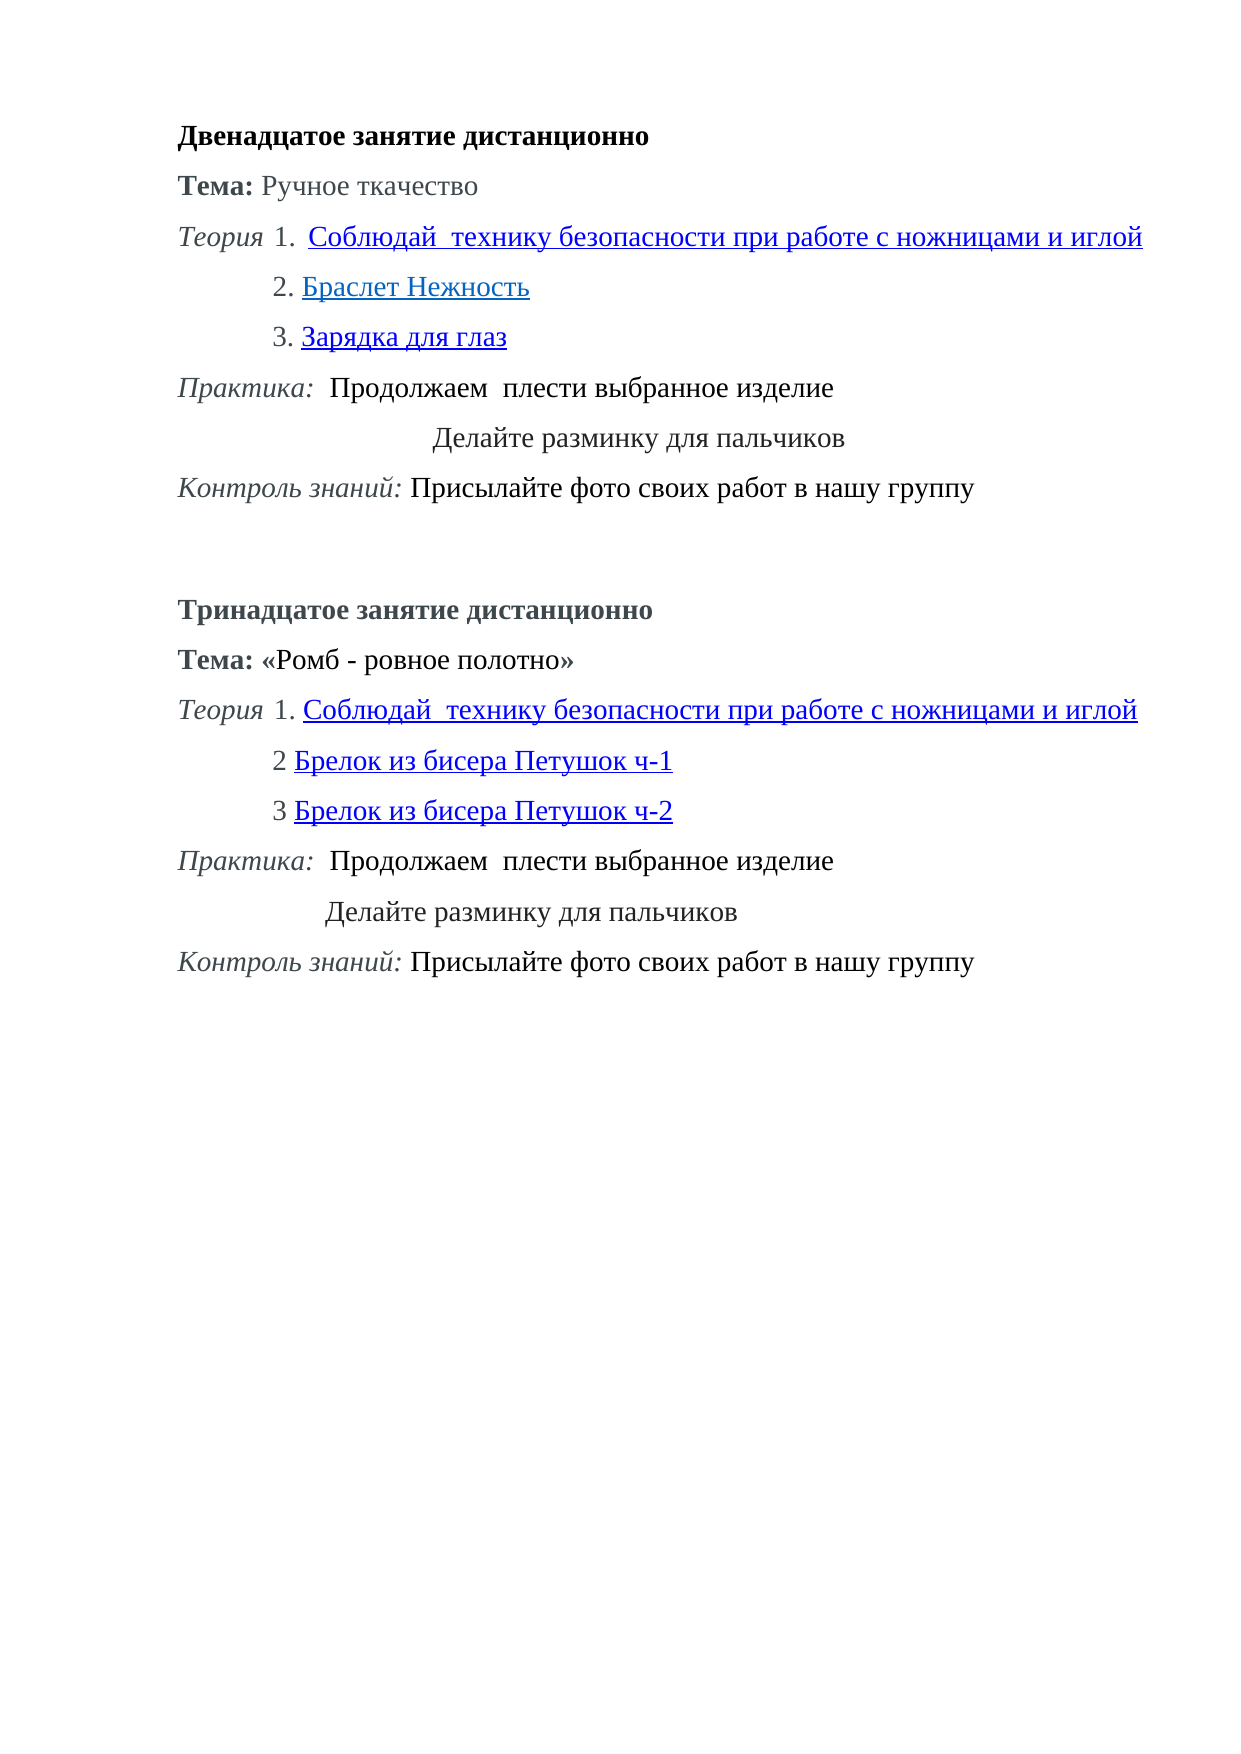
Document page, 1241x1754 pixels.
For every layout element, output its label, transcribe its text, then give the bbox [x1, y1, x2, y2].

text Практика: Продолжаем плести выбранное изделие [177, 843, 1152, 877]
text Тема: Ручное ткачество [177, 168, 1152, 202]
text 2. Браслет Нежность [177, 269, 1152, 303]
text 3 Брелок из бисера Петушок ч-2 [177, 793, 1152, 827]
text Контроль знаний: Присылайте фото своих работ в нашу группу [177, 470, 1152, 504]
text Делайте разминку для пальчиков [177, 420, 1152, 453]
text Тема: «Ромб - ровное полотно» [177, 642, 1152, 676]
text Тринадцатое занятие дистанционно [177, 592, 1152, 625]
text Двенадцатое занятие дистанционно [177, 118, 1152, 152]
text Делайте разминку для пальчиков [177, 894, 1152, 927]
text 2 Брелок из бисера Петушок ч-1 [177, 743, 1152, 776]
text Практика: Продолжаем плести выбранное изделие [177, 370, 1152, 403]
text 3. Зарядка для глаз [177, 319, 1152, 353]
text Контроль знаний: Присылайте фото своих работ в нашу группу [177, 944, 1152, 977]
text Теория 1. Соблюдай технику безопасности при работе с ножницами и иглой [177, 692, 1152, 726]
text Теория 1. Соблюдай технику безопасности при работе с ножницами и иглой [177, 219, 1152, 252]
